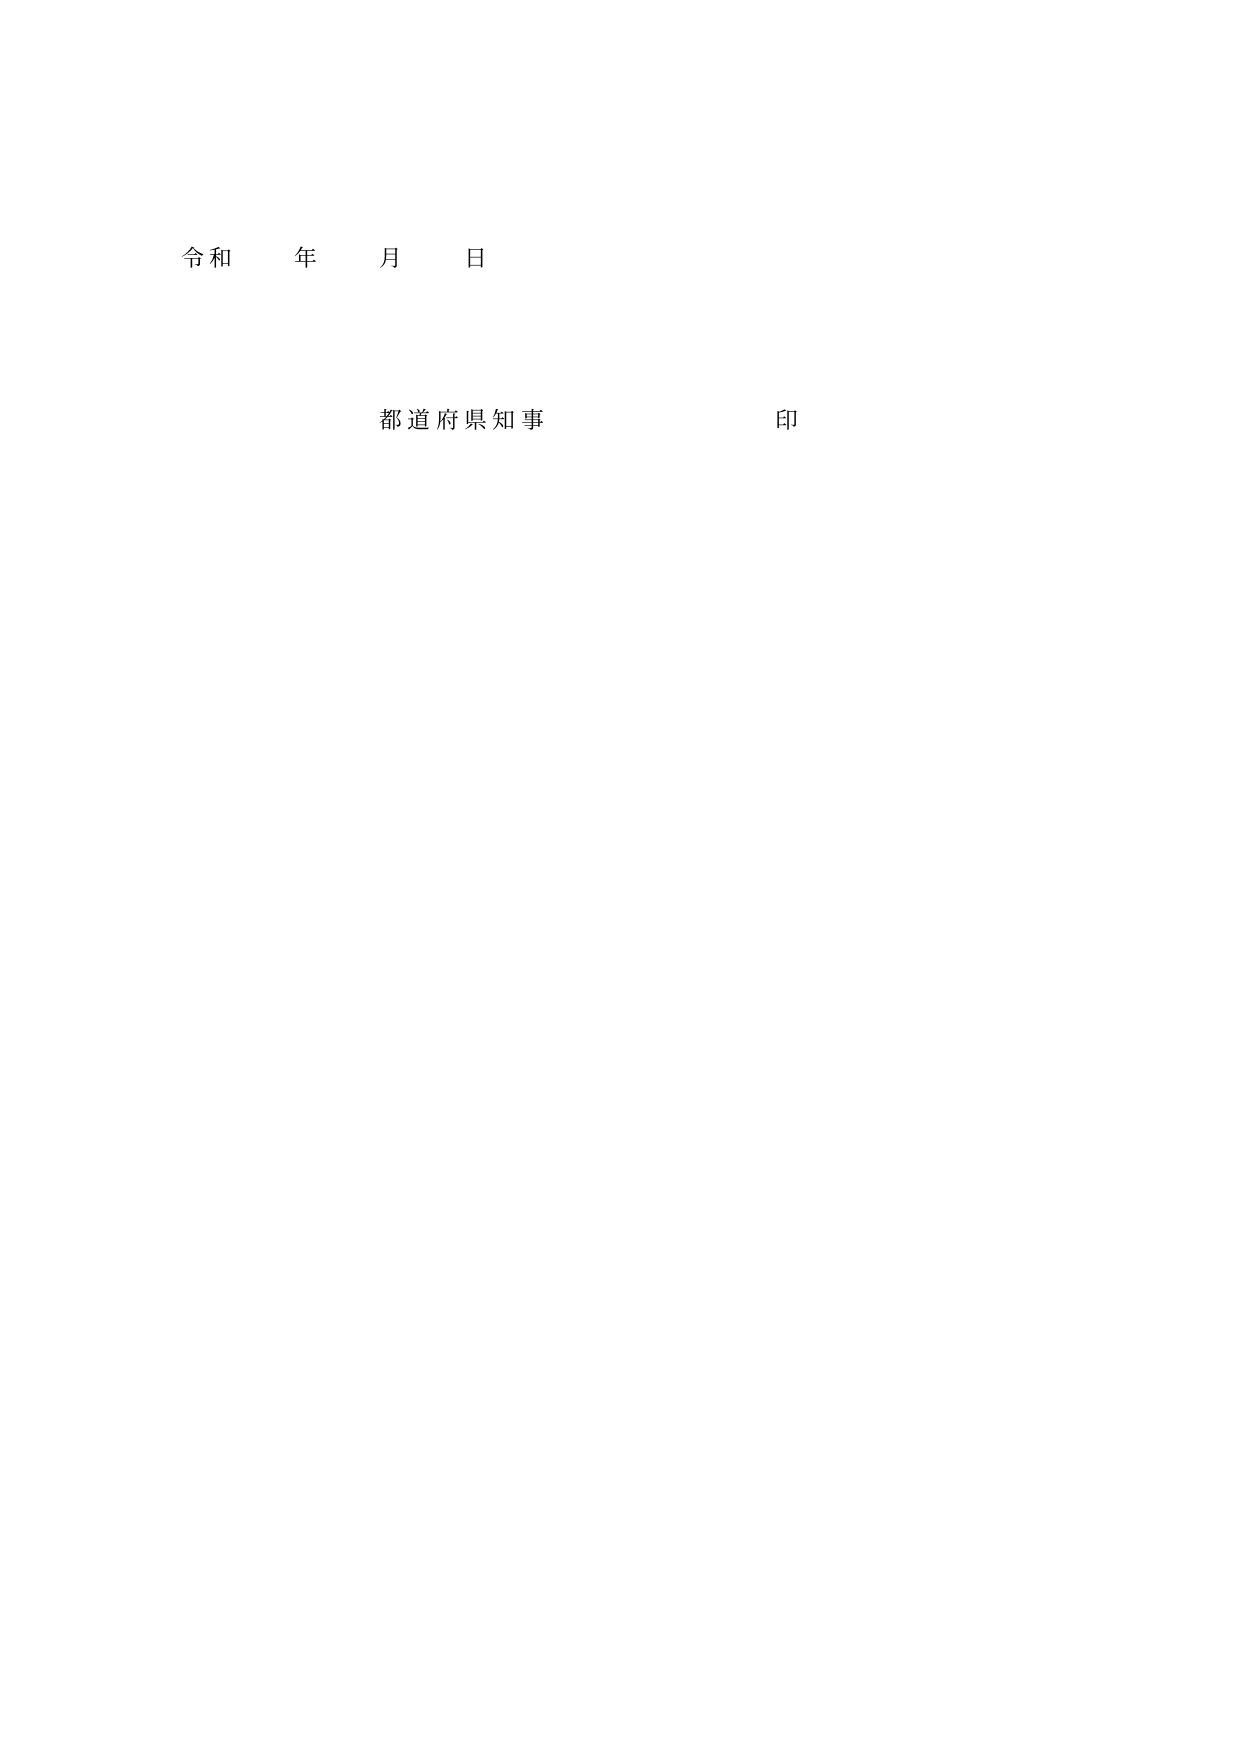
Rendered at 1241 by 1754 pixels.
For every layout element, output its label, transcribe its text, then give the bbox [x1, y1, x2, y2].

text 令和 年 月 日 [124, 229, 1116, 283]
text 都道府県知事 印 [124, 391, 1116, 445]
